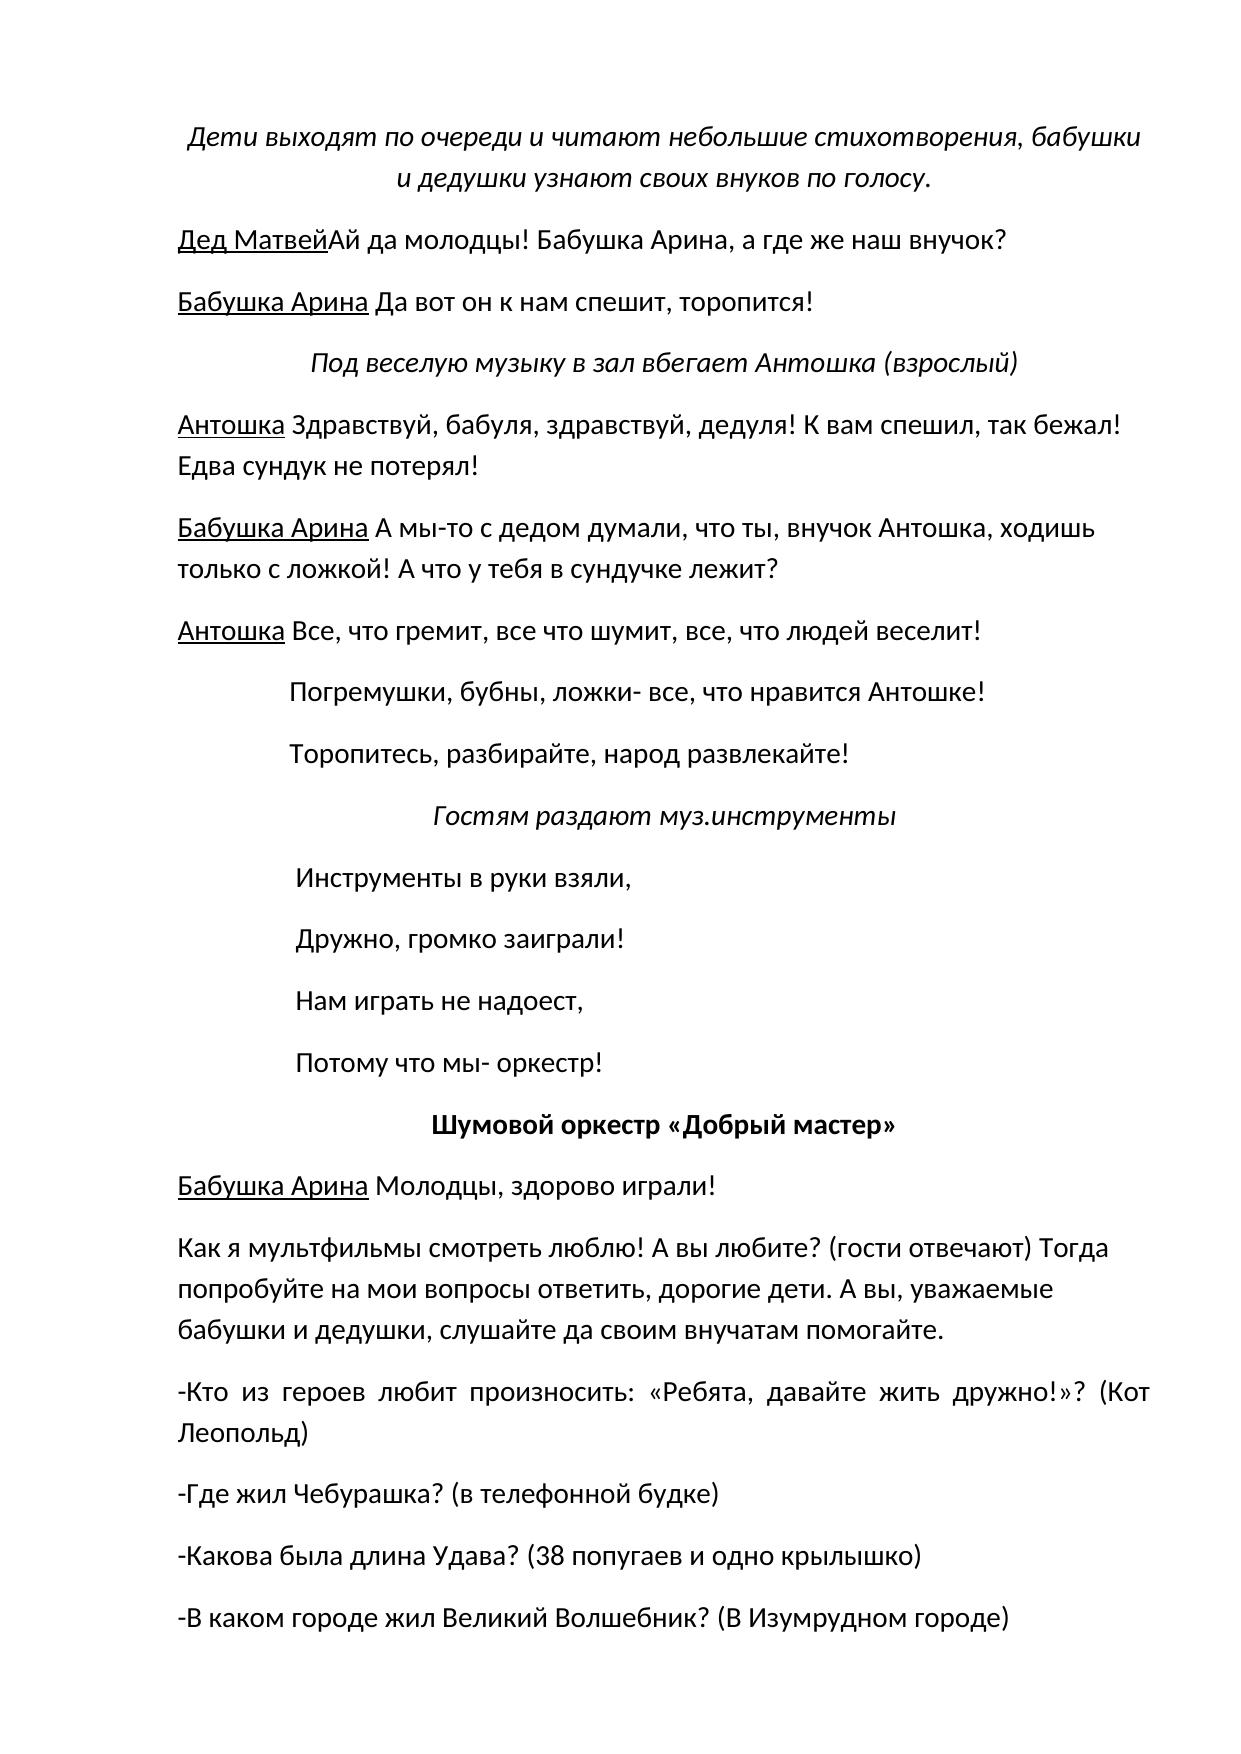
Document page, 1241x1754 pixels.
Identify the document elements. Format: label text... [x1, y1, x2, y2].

text -Где жил Чебурашка? (в телефонной будке) [177, 1476, 1152, 1511]
text Антошка Все, что гремит, все что шумит, все, что людей веселит! [177, 612, 1152, 647]
text Как я мультфильмы смотреть люблю! А вы любите? (гости отвечают) Тогда попробуйте на мои вопросы ответить, дорогие дети. А вы, уважаемые бабушки и дедушки, слушайте да своим внучатам помогайте. [177, 1229, 1152, 1347]
text -Кто из героев любит произносить: «Ребята, давайте жить дружно!»? (Кот Леопольд) [177, 1373, 1152, 1449]
text Бабушка Арина Молодцы, здорово играли! [177, 1167, 1152, 1203]
text Инструменты в руки взяли, [295, 859, 1152, 894]
text Погремушки, бубны, ложки- все, что нравится Антошке! [177, 673, 1152, 709]
text Потому что мы- оркестр! [295, 1044, 1152, 1079]
text Под веселую музыку в зал вбегает Антошка (взрослый) [177, 344, 1152, 380]
text Дружно, громко заиграли! [295, 920, 1152, 956]
text -Какова была длина Удава? (38 попугаев и одно крылышко) [177, 1537, 1152, 1573]
text Бабушка Арина Да вот он к нам спешит, торопится! [177, 283, 1152, 318]
text Шумовой оркестр «Добрый мастер» [177, 1106, 1152, 1141]
text Дед МатвейАй да молодцы! Бабушка Арина, а где же наш внучок? [177, 221, 1152, 256]
text Торопитесь, разбирайте, народ развлекайте! [177, 735, 1152, 771]
text Антошка Здравствуй, бабуля, здравствуй, дедуля! К вам спешил, так бежал! Едва сундук не потерял! [177, 406, 1152, 483]
text Нам играть не надоест, [295, 982, 1152, 1018]
text Бабушка Арина А мы-то с дедом думали, что ты, внучок Антошка, ходишь только с ложкой! А что у тебя в сундучке лежит? [177, 509, 1152, 585]
text -В каком городе жил Великий Волшебник? (В Изумрудном городе) [177, 1599, 1152, 1635]
text Дети выходят по очереди и читают небольшие стихотворения, бабушки и дедушки узнают своих внуков по голосу. [177, 118, 1152, 195]
text Гостям раздают муз.инструменты [177, 797, 1152, 832]
